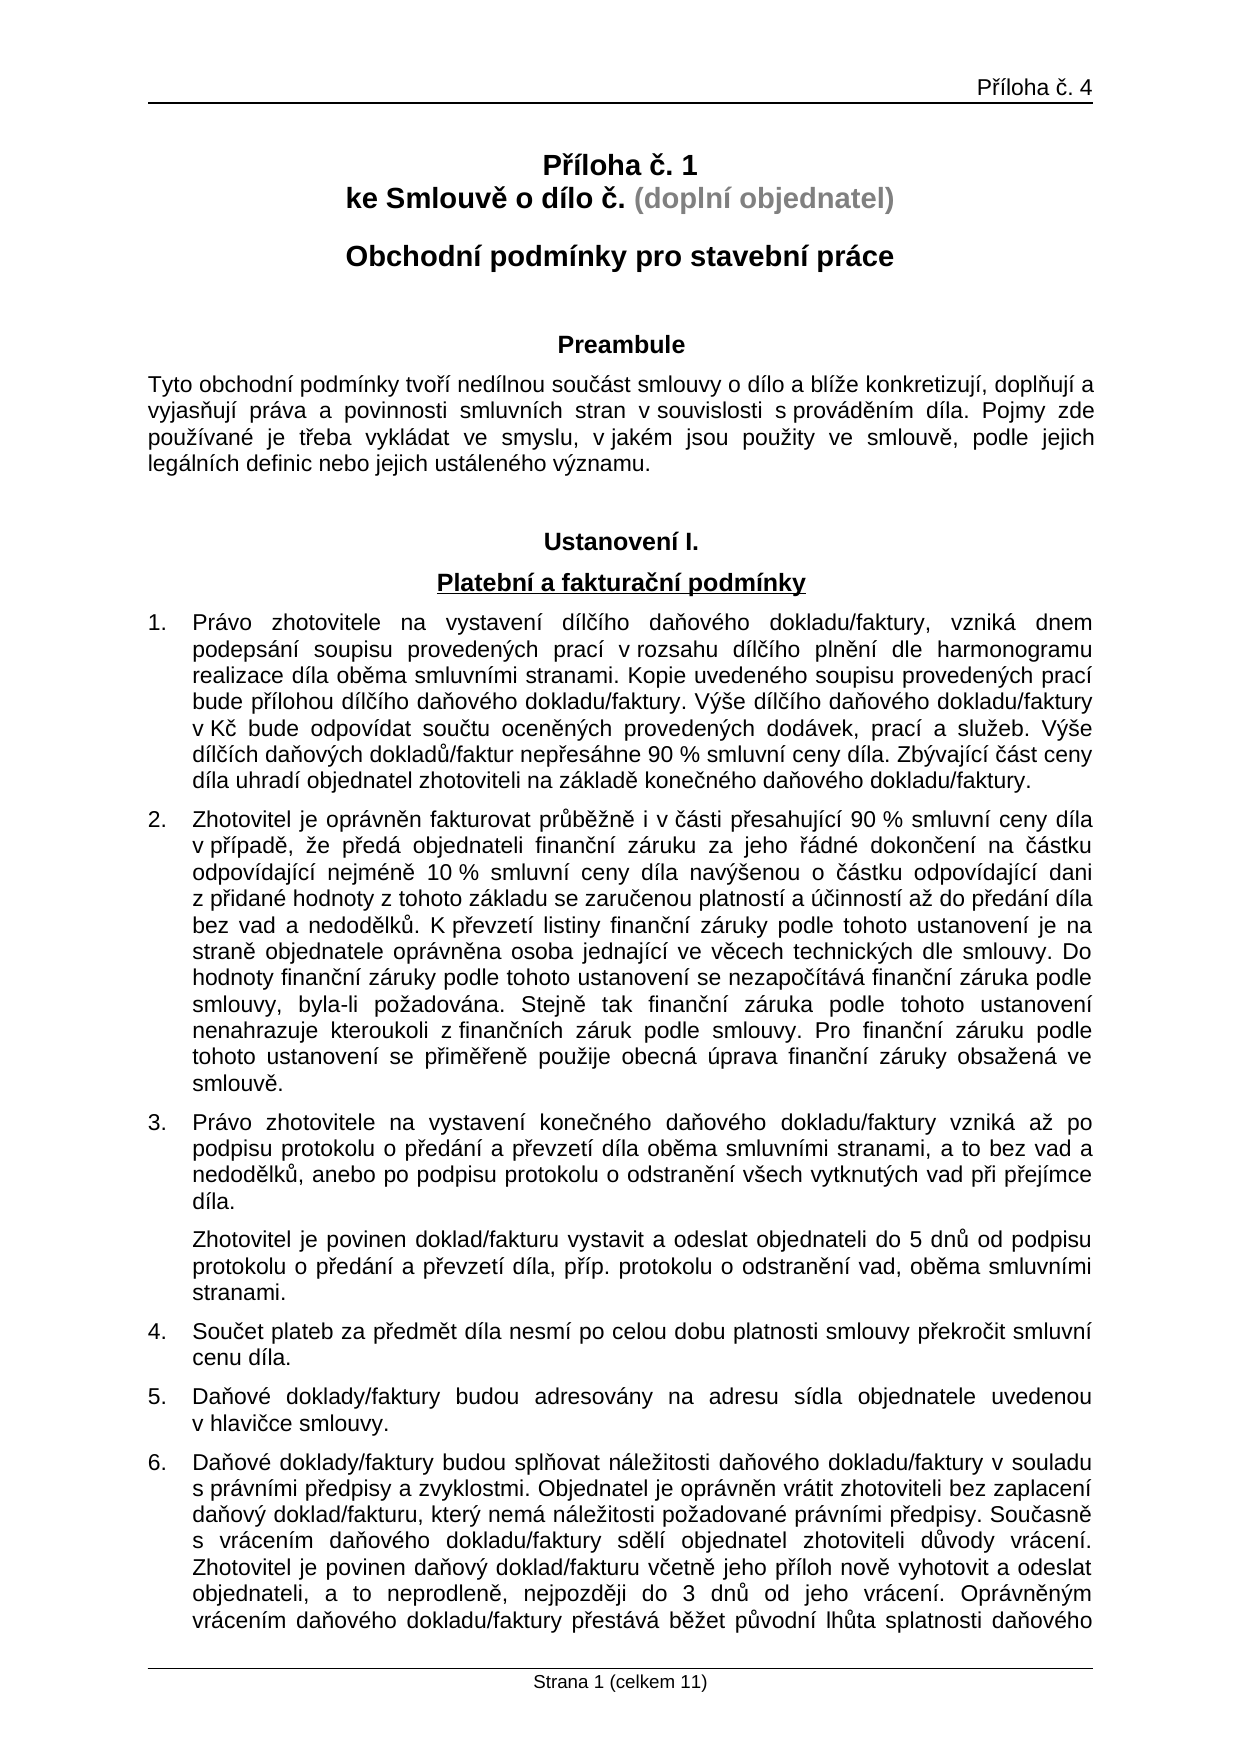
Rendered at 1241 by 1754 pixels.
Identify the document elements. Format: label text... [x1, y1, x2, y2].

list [148, 1448, 1093, 1633]
list Právo zhotovitele na vystavení konečného daňového dokladu/faktury vzniká až po podpisu protokolu o předání a převzetí díla oběma smluvními stranami, a to bez vad a nedodělků, anebo po podpisu protokolu o odstranění všech vytknutých vad při přejímce díla. [148, 1108, 1093, 1214]
text Tyto obchodní podmínky tvoří nedílnou součást smlouvy o dílo a blíže konkretizují, doplňují a vyjasňují práva a povinnosti smluvních stran v souvislosti s prováděním díla. Pojmy zde používané je třeba vykládat ve smyslu, v jakém jsou použity ve smlouvě, podle jejich legálních definic nebo jejich ustáleného významu. [148, 371, 1095, 476]
text Platební a fakturační podmínky [148, 568, 1095, 597]
text Zhotovitel je povinen doklad/fakturu vystavit a odeslat objednateli do 5 dnů od podpisu protokolu o předání a převzetí díla, příp. protokolu o odstranění vad, oběma smluvními stranami. [192, 1226, 1093, 1306]
text Preambule [148, 330, 1095, 358]
list Zhotovitel je oprávněn fakturovat průběžně i v části přesahující 90 % smluvní ceny díla v případě, že předá objednateli finanční záruku za jeho řádné dokončení na částku odpovídající nejméně 10 % smluvní ceny díla navýšenou o částku odpovídající dani z přidané hodnoty z tohoto základu se zaručenou platností a účinností až do předání díla bez vad a nedodělků. K převzetí listiny finanční záruky podle tohoto ustanovení je na straně objednatele oprávněna osoba jednající ve věcech technických dle smlouvy. Do hodnoty finanční záruky podle tohoto ustanovení se nezapočítává finanční záruka podle smlouvy, byla-li požadována. Stejně tak finanční záruka podle tohoto ustanovení nenahrazuje kteroukoli z finančních záruk podle smlouvy. Pro finanční záruku podle tohoto ustanovení se přiměřeně použije obecná úprava finanční záruky obsažená ve smlouvě. [148, 806, 1093, 1096]
list Právo zhotovitele na vystavení dílčího daňového dokladu/faktury, vzniká dnem podepsání soupisu provedených prací v rozsahu dílčího plnění dle harmonogramu realizace díla oběma smluvními stranami. Kopie uvedeného soupisu provedených prací bude přílohou dílčího daňového dokladu/faktury. Výše dílčího daňového dokladu/faktury v Kč bude odpovídat součtu oceněných provedených dodávek, prací a služeb. Výše dílčích daňových dokladů/faktur nepřesáhne 90 % smluvní ceny díla. Zbývající část ceny díla uhradí objednatel zhotoviteli na základě konečného daňového dokladu/faktury. [148, 609, 1093, 794]
list Daňové doklady/faktury budou adresovány na adresu sídla objednatele uvedenou v hlavičce smlouvy. [148, 1383, 1093, 1436]
text Ustanovení I. [148, 527, 1095, 555]
list Součet plateb za předmět díla nesmí po celou dobu platnosti smlouvy překročit smluvní cenu díla. [148, 1318, 1093, 1371]
text ke Smlouvě o dílo č. (doplní objednatel) [148, 181, 1093, 215]
text Příloha č. 1 [148, 148, 1093, 181]
text Obchodní podmínky pro stavební práce [148, 239, 1093, 272]
